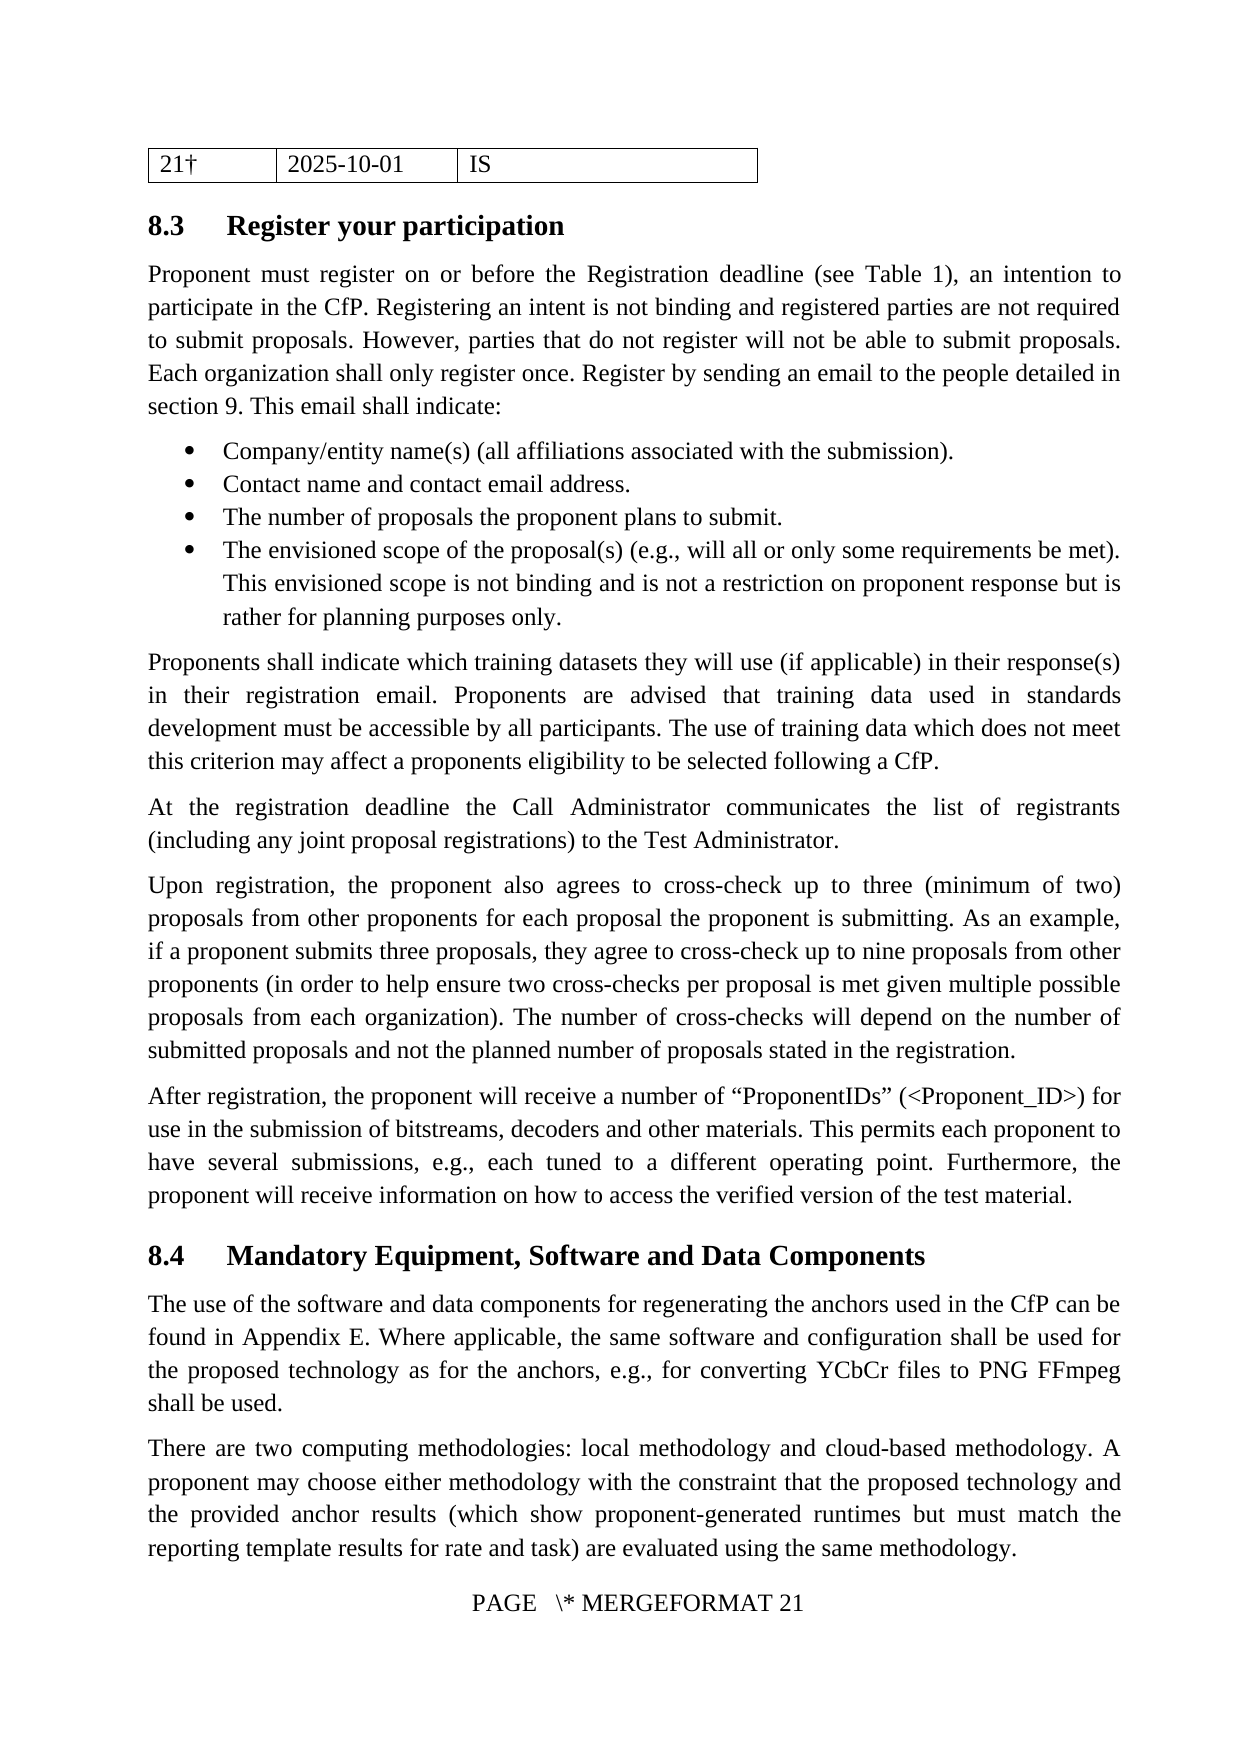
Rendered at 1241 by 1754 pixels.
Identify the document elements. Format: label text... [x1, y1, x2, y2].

table_cell IS [458, 149, 757, 182]
text After registration, the proponent will receive a number of “ProponentIDs” (<Proponent_ID>) for use in the submission of bitstreams, decoders and other materials. This permits each proponent to have several submissions, e.g., each tuned to a different operating point. Furthermore, the proponent will receive information on how to access the verified version of the test material. [148, 1081, 1122, 1209]
text Proponents shall indicate which training datasets they will use (if applicable) in their response(s) in their registration email. Proponents are advised that training data used in standards development must be accessible by all participants. The use of training data which does not meet this criterion may affect a proponents eligibility to be selected following a CfP. [148, 647, 1122, 775]
list The number of proposals the proponent plans to submit. [185, 502, 1122, 531]
list Company/entity name(s) (all affiliations associated with the submission). [185, 436, 1122, 465]
text At the registration deadline the Call Administrator communicates the list of registrants (including any joint proposal registrations) to the Test Administrator. [148, 792, 1122, 853]
table_cell 2025-10-01 [277, 149, 457, 182]
table_cell 21† [149, 149, 276, 182]
text There are two computing methodologies: local methodology and cloud-based methodology. A proponent may choose either methodology with the constraint that the proposed technology and the provided anchor results (which show proponent-generated runtimes but must match the reporting template results for rate and task) are evaluated using the same methodology. [148, 1433, 1122, 1561]
list Contact name and contact email address. [185, 469, 1122, 498]
text Upon registration, the proponent also agrees to cross-check up to three (minimum of two) proposals from other proponents for each proposal the proponent is submitting. As an example, if a proponent submits three proposals, they agree to cross-check up to nine proposals from other proponents (in order to help ensure two cross-checks per proposal is met given multiple possible proposals from each organization). The number of cross-checks will depend on the number of submitted proposals and not the planned number of proposals stated in the registration. [148, 870, 1122, 1064]
text The use of the software and data components for regenerating the anchors used in the CfP can be found in Appendix E. Where applicable, the same software and configuration shall be used for the proposed technology as for the anchors, e.g., for converting YCbCr files to PNG FFmpeg shall be used. [148, 1289, 1122, 1417]
text Proponent must register on or before the Registration deadline (see Table 1), an intention to participate in the CfP. Registering an intent is not binding and registered parties are not required to submit proposals. However, parties that do not register will not be able to submit proposals. Each organization shall only register once. Register by sending an email to the people detailed in section 9. This email shall indicate: [148, 259, 1122, 420]
subtitle Mandatory Equipment, Software and Data Components [148, 1238, 1122, 1271]
list The envisioned scope of the proposal(s) (e.g., will all or only some requirements be met). This envisioned scope is not binding and is not a restriction on proponent response but is rather for planning purposes only. [185, 536, 1122, 630]
subtitle Register your participation [148, 208, 1122, 241]
